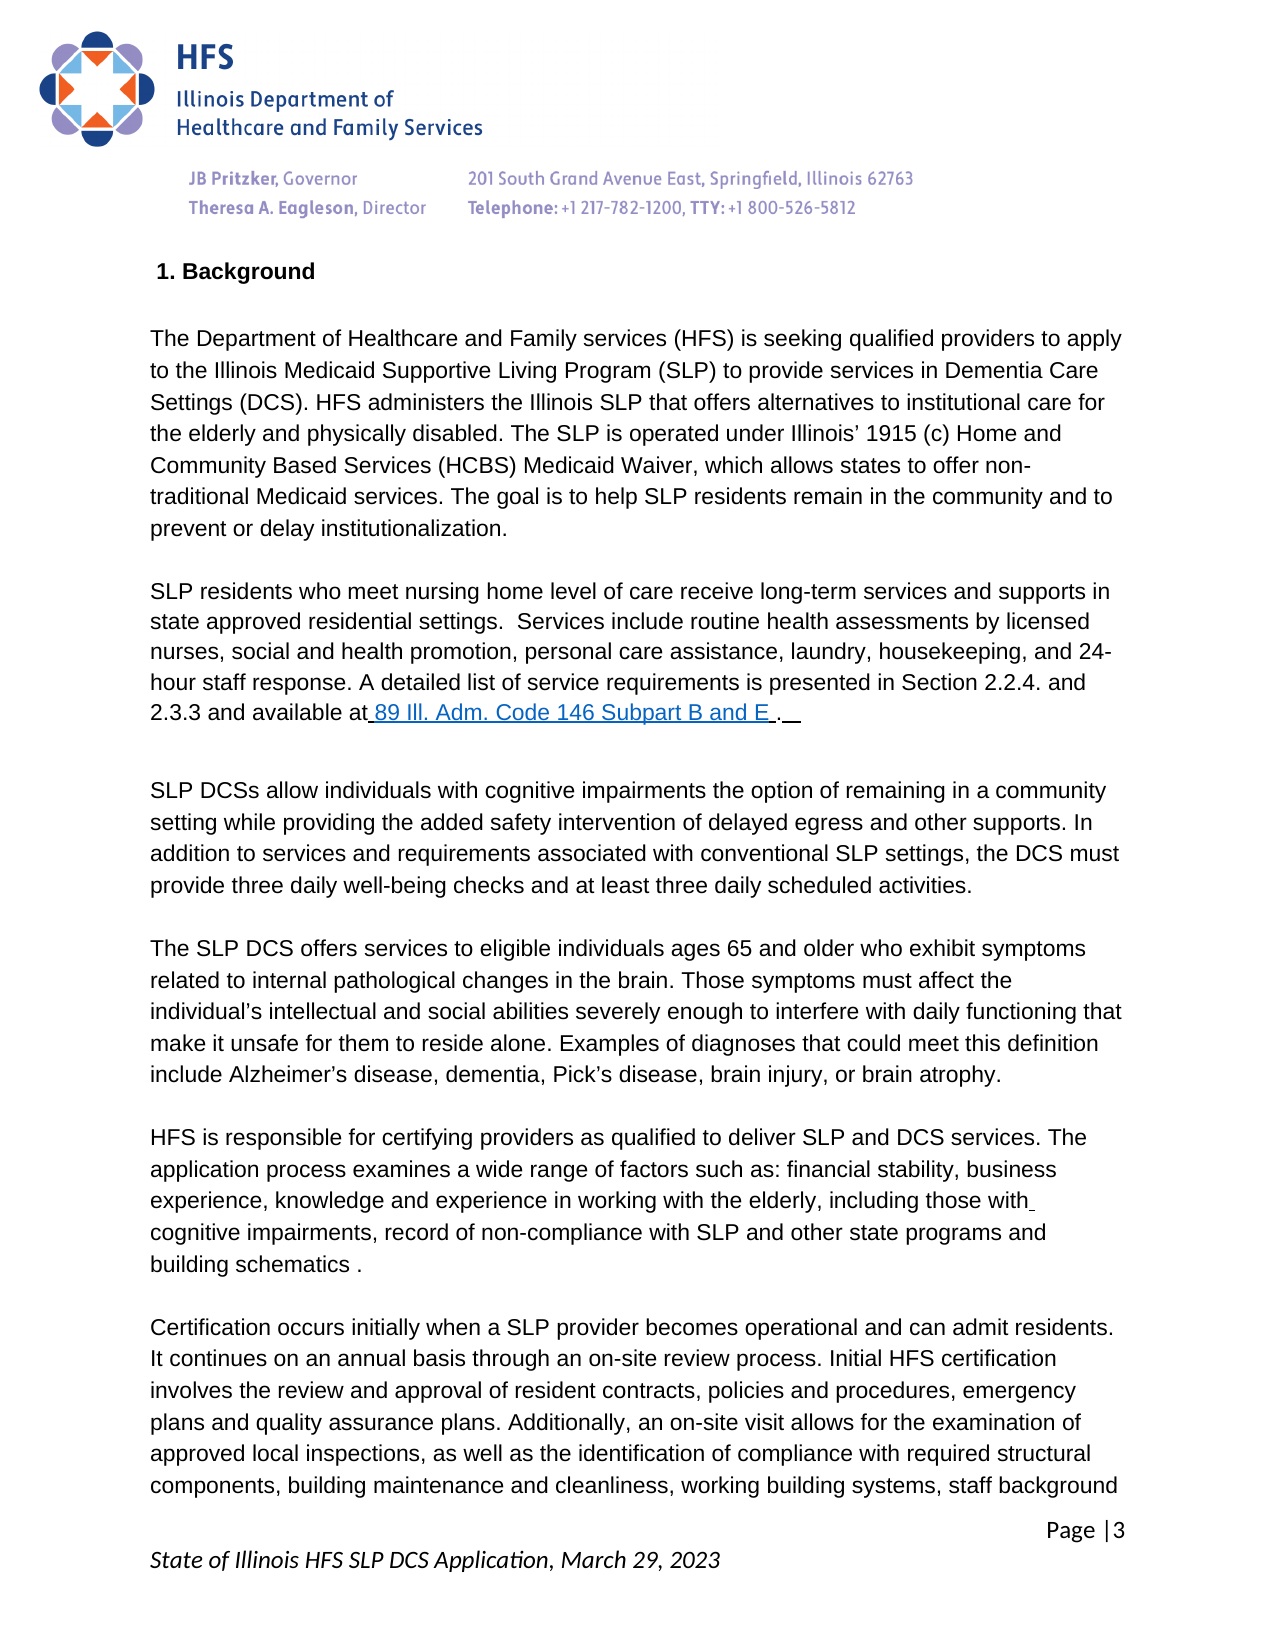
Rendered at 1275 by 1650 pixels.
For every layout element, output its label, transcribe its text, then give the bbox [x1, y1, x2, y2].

text SLP residents who meet nursing home level of care receive long-term services and supports in state approved residential settings. Services include routine health assessments by licensed nurses, social and health promotion, personal care assistance, laundry, housekeeping, and 24-hour staff response. A detailed list of service requirements is presented in Section 2.2.4. and 2.3.3 and available at 89 Ill. Adm. Code 146 Subpart B and E . [150, 578, 1125, 725]
picture [39, 31, 725, 147]
text 1. Background [150, 258, 1125, 284]
text The Department of Healthcare and Family services (HFS) is seeking qualified providers to apply to the Illinois Medicaid Supportive Living Program (SLP) to provide services in Dementia Care Settings (DCS). HFS administers the Illinois SLP that offers alternatives to institutional care for the elderly and physically disabled. The SLP is operated under Illinois’ 1915 (c) Home and Community Based Services (HCBS) Medicaid Waiver, which allows states to offer non-traditional Medicaid services. The goal is to help SLP residents remain in the community and to prevent or delay institutionalization. [150, 325, 1125, 541]
text SLP DCSs allow individuals with cognitive impairments the option of remaining in a community setting while providing the added safety intervention of delayed egress and other supports. In addition to services and requirements associated with conventional SLP settings, the DCS must provide three daily well-being checks and at least three daily scheduled activities. [150, 777, 1125, 898]
picture [46, 161, 917, 219]
text HFS is responsible for certifying providers as qualified to deliver SLP and DCS services. The application process examines a wide range of factors such as: financial stability, business experience, knowledge and experience in working with the elderly, including those with cognitive impairments, record of non-compliance with SLP and other state programs and building schematics . [150, 1124, 1125, 1277]
text The SLP DCS offers services to eligible individuals ages 65 and older who exhibit symptoms related to internal pathological changes in the brain. Those symptoms must affect the individual’s intellectual and social abilities severely enough to interfere with daily functioning that make it unsafe for them to reside alone. Examples of diagnoses that could meet this definition include Alzheimer’s disease, dementia, Pick’s disease, brain injury, or brain atrophy. [150, 935, 1125, 1088]
